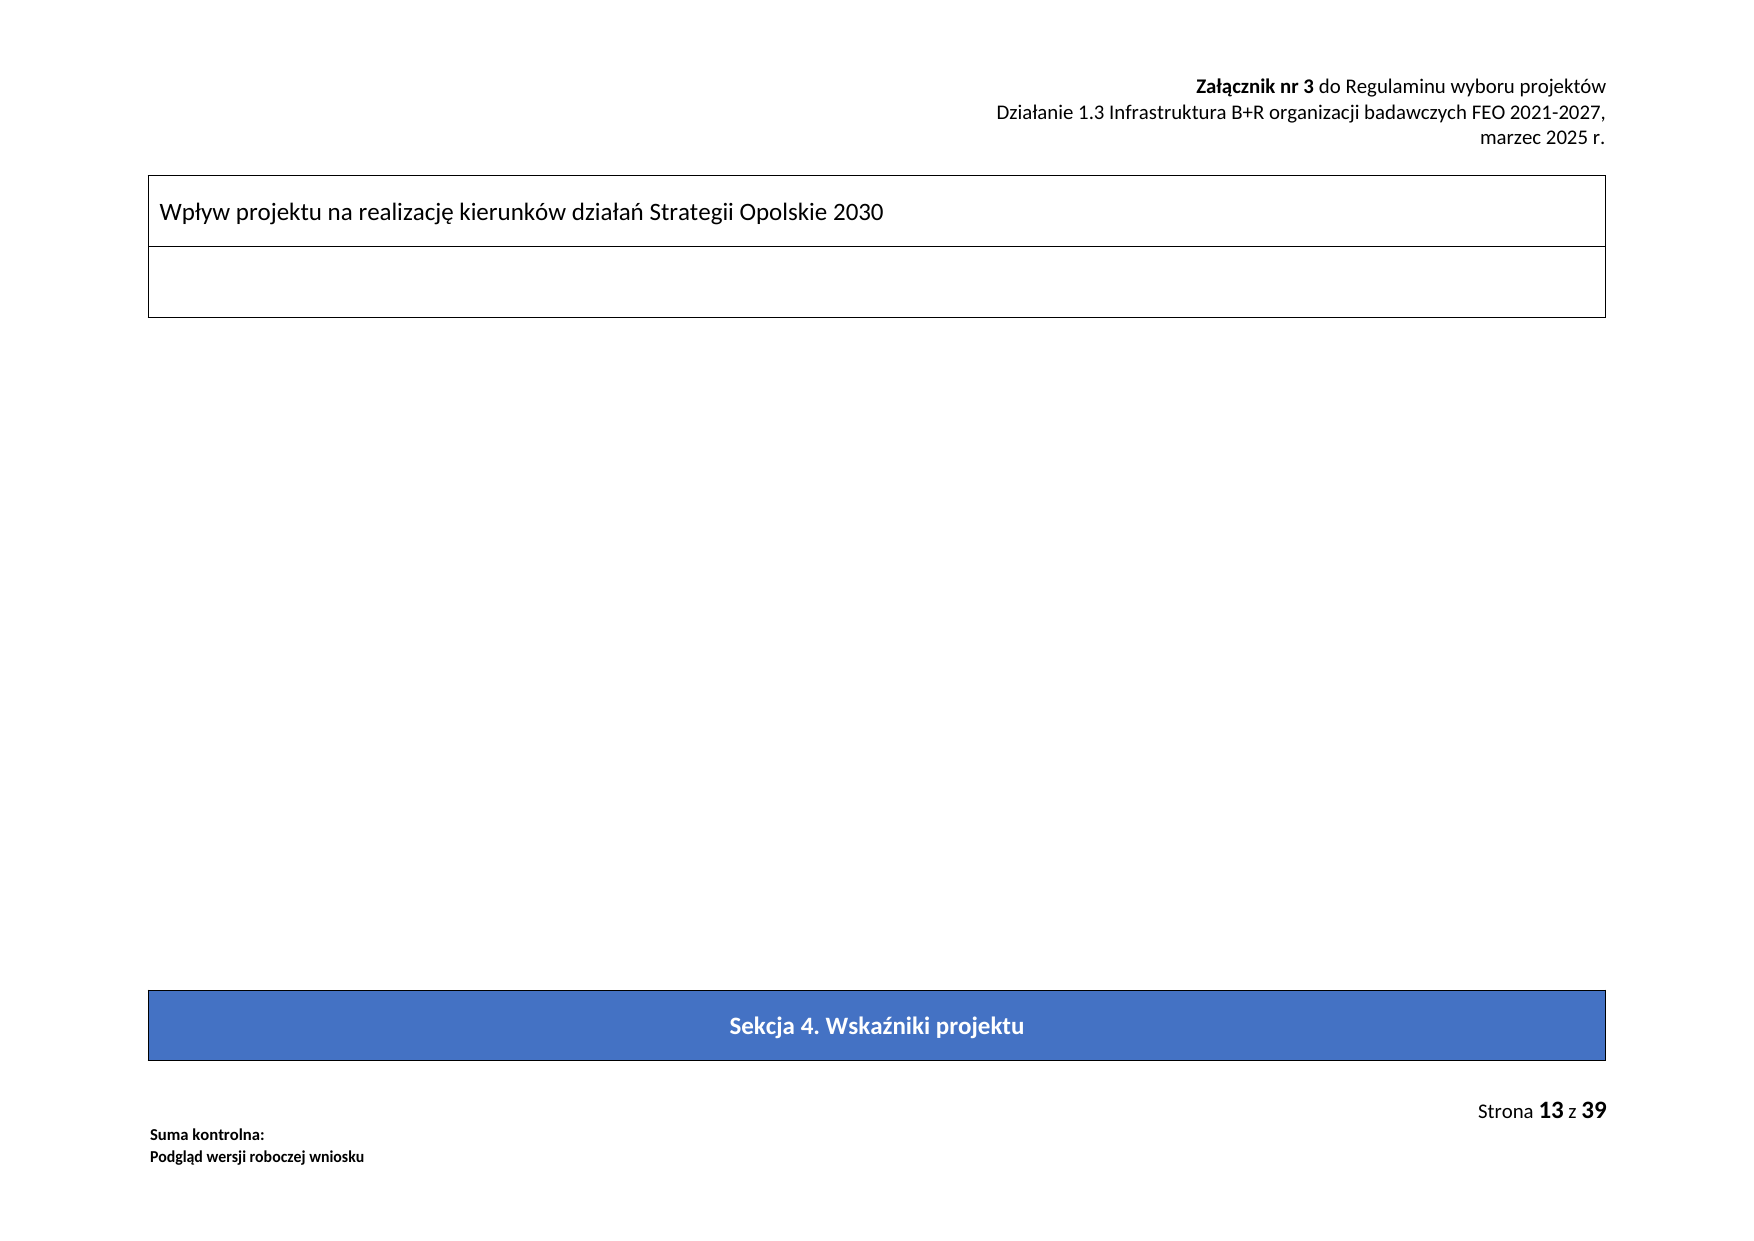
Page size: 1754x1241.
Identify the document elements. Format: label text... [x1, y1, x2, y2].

table_cell Wpływ projektu na realizację kierunków działań Strategii Opolskie 2030 [149, 176, 1605, 246]
table_header Sekcja 4. Wskaźniki projektu [149, 991, 1605, 1060]
table_cell [149, 247, 1605, 317]
